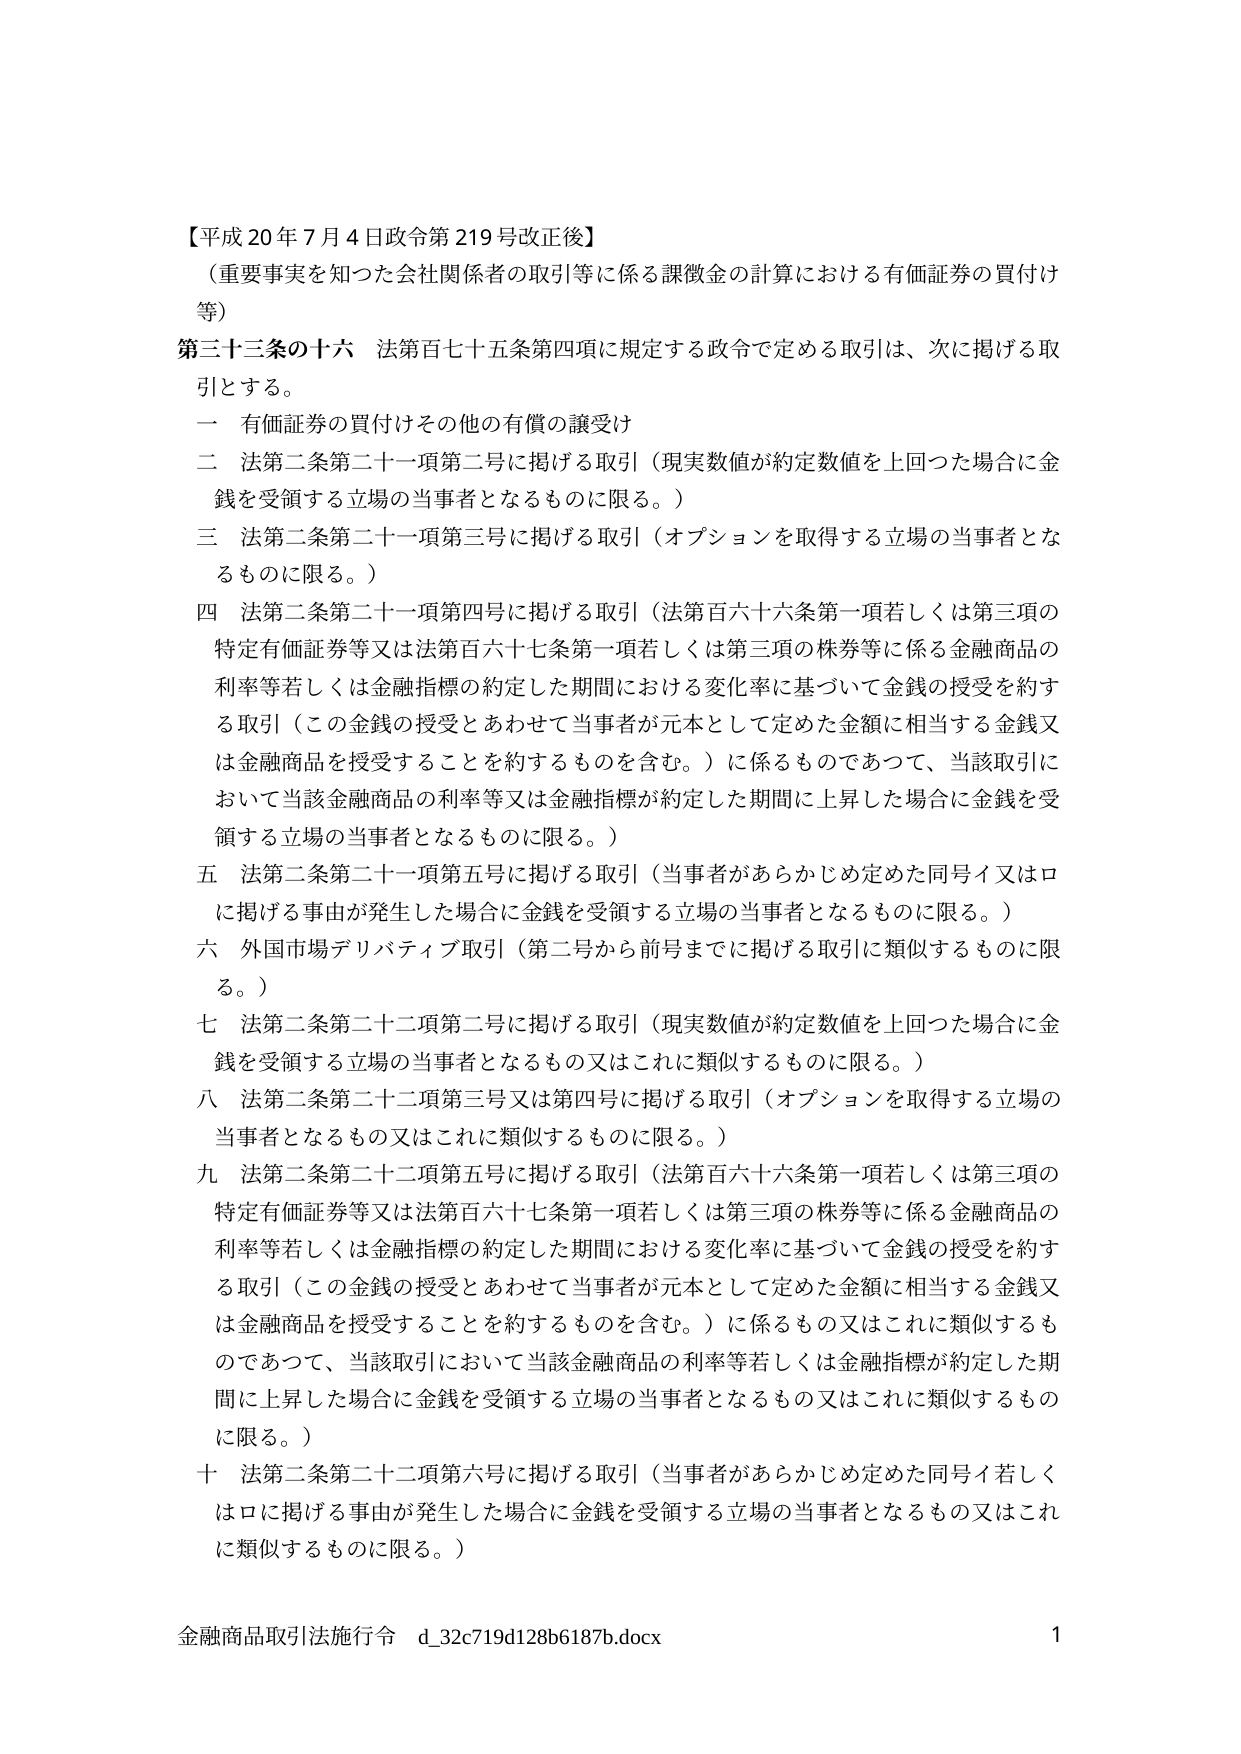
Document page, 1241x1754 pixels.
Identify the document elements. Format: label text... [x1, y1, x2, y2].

text 五 法第二条第二十一項第五号に掲げる取引（当事者があらかじめ定めた同号イ又はロに掲げる事由が発生した場合に金銭を受領する立場の当事者となるものに限る。） [196, 854, 1063, 929]
text 七 法第二条第二十二項第二号に掲げる取引（現実数値が約定数値を上回つた場合に金銭を受領する立場の当事者となるもの又はこれに類似するものに限る。） [196, 1004, 1063, 1079]
text 【平成20年7月4日政令第219号改正後】 [177, 217, 1063, 254]
text 二 法第二条第二十一項第二号に掲げる取引（現実数値が約定数値を上回つた場合に金銭を受領する立場の当事者となるものに限る。） [196, 442, 1063, 517]
text 一 有価証券の買付けその他の有償の譲受け [196, 404, 1063, 442]
text 第三十三条の十六 法第百七十五条第四項に規定する政令で定める取引は、次に掲げる取引とする。 [177, 329, 1063, 404]
text 十 法第二条第二十二項第六号に掲げる取引（当事者があらかじめ定めた同号イ若しくはロに掲げる事由が発生した場合に金銭を受領する立場の当事者となるもの又はこれに類似するものに限る。） [196, 1454, 1063, 1567]
text 四 法第二条第二十一項第四号に掲げる取引（法第百六十六条第一項若しくは第三項の特定有価証券等又は法第百六十七条第一項若しくは第三項の株券等に係る金融商品の利率等若しくは金融指標の約定した期間における変化率に基づいて金銭の授受を約する取引（この金銭の授受とあわせて当事者が元本として定めた金額に相当する金銭又は金融商品を授受することを約するものを含む。）に係るものであつて、当該取引において当該金融商品の利率等又は金融指標が約定した期間に上昇した場合に金銭を受領する立場の当事者となるものに限る。） [196, 592, 1063, 854]
text 九 法第二条第二十二項第五号に掲げる取引（法第百六十六条第一項若しくは第三項の特定有価証券等又は法第百六十七条第一項若しくは第三項の株券等に係る金融商品の利率等若しくは金融指標の約定した期間における変化率に基づいて金銭の授受を約する取引（この金銭の授受とあわせて当事者が元本として定めた金額に相当する金銭又は金融商品を授受することを約するものを含む。）に係るもの又はこれに類似するものであつて、当該取引において当該金融商品の利率等若しくは金融指標が約定した期間に上昇した場合に金銭を受領する立場の当事者となるもの又はこれに類似するものに限る。） [196, 1154, 1063, 1454]
text （重要事実を知つた会社関係者の取引等に係る課徴金の計算における有価証券の買付け等） [196, 254, 1063, 329]
text 六 外国市場デリバティブ取引（第二号から前号までに掲げる取引に類似するものに限る。） [196, 929, 1063, 1004]
text 三 法第二条第二十一項第三号に掲げる取引（オプションを取得する立場の当事者となるものに限る。） [196, 517, 1063, 592]
text 八 法第二条第二十二項第三号又は第四号に掲げる取引（オプションを取得する立場の当事者となるもの又はこれに類似するものに限る。） [196, 1079, 1063, 1154]
